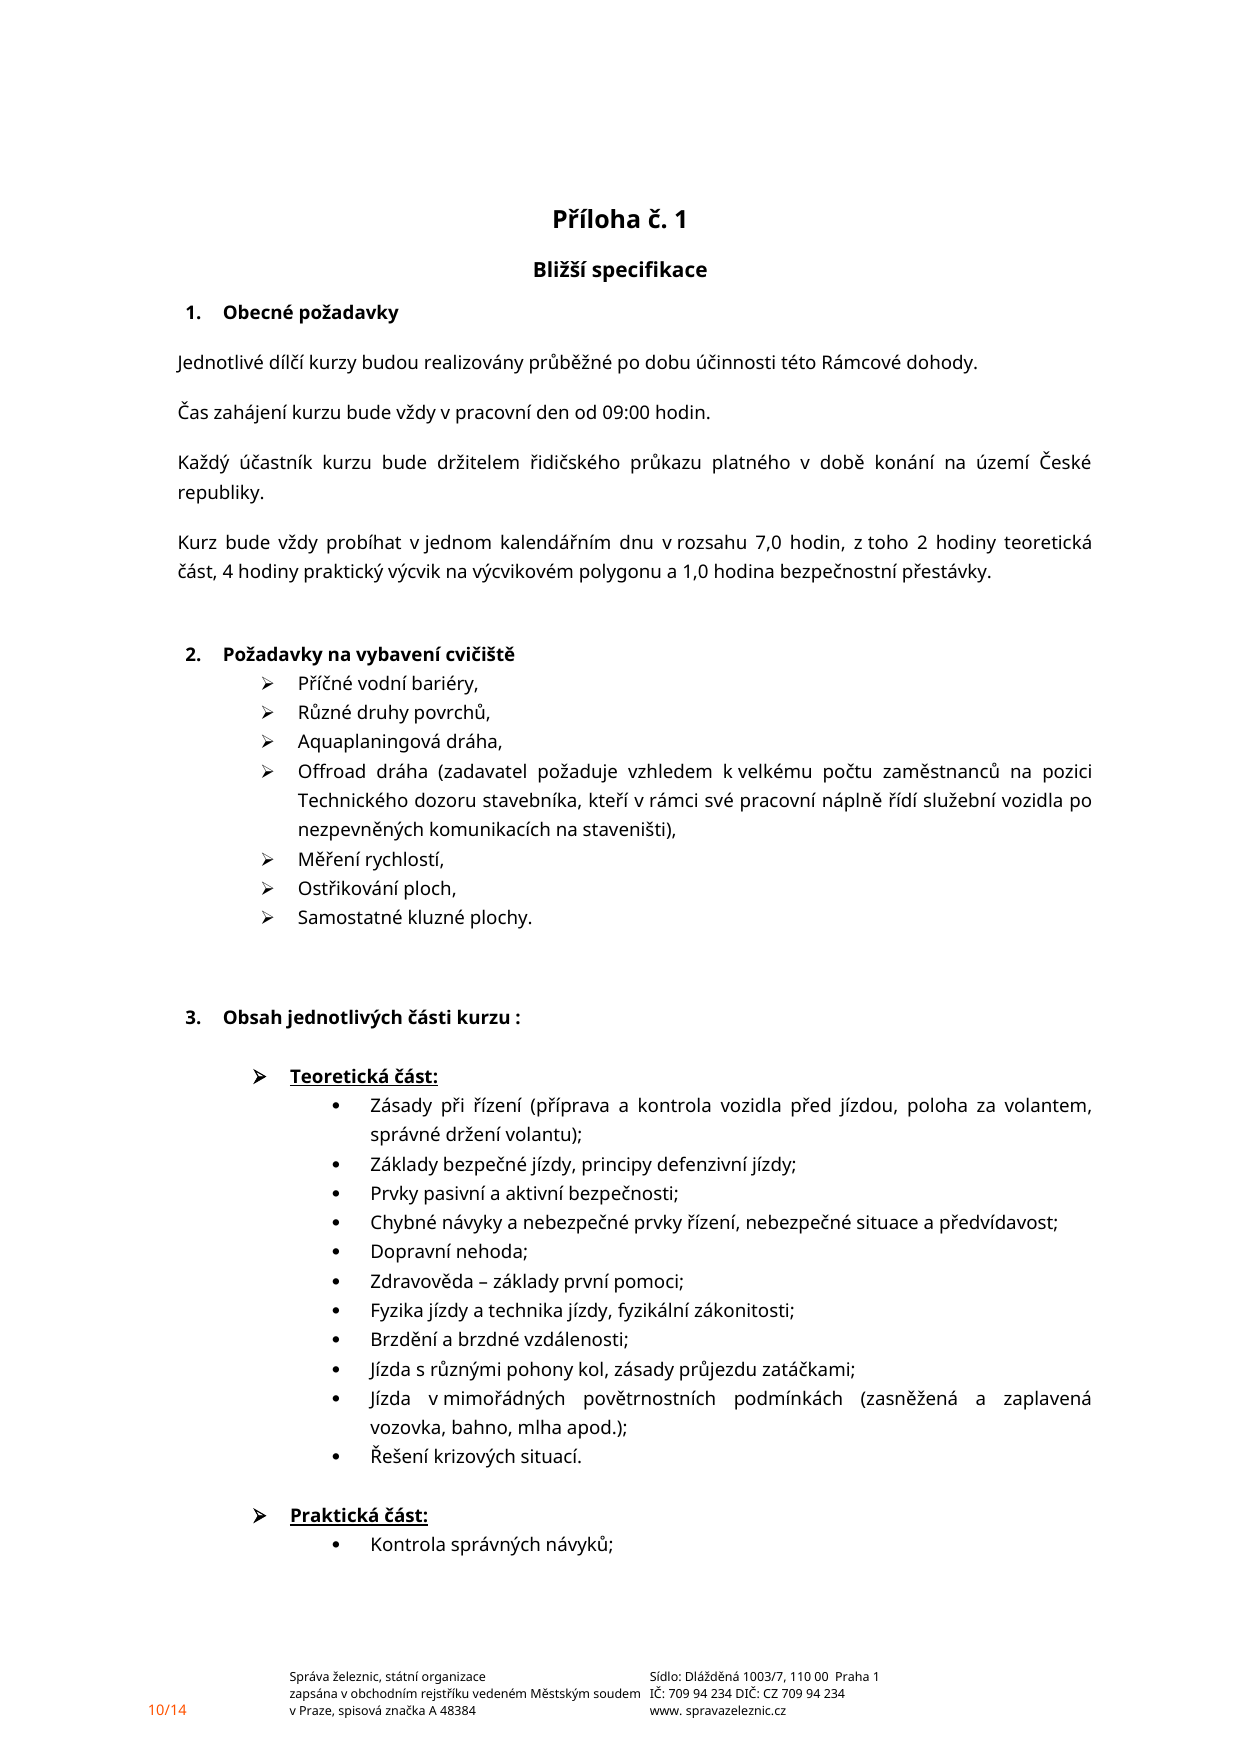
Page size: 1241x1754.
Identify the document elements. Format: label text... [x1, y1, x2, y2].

list Ostřikování ploch, [260, 875, 1093, 901]
list Fyzika jízdy a technika jízdy, fyzikální zákonitosti; [333, 1297, 1093, 1323]
list Obecné požadavky [185, 299, 1093, 325]
list Dopravní nehoda; [333, 1239, 1093, 1264]
list Různé druhy povrchů, [260, 699, 1093, 725]
text Jednotlivé dílčí kurzy budou realizovány průběžné po dobu účinnosti této Rámcové dohody. [177, 349, 1093, 375]
list Samostatné kluzné plochy. [260, 904, 1093, 930]
list Chybné návyky a nebezpečné prvky řízení, nebezpečné situace a předvídavost; [333, 1209, 1093, 1235]
list Jízda v mimořádných povětrnostních podmínkách (zasněžená a zaplavená vozovka, bahno, mlha apod.); [333, 1385, 1093, 1440]
text Kurz bude vždy probíhat v jednom kalendářním dnu v rozsahu 7,0 hodin, z toho 2 hodiny teoretická část, 4 hodiny praktický výcvik na výcvikovém polygonu a 1,0 hodina bezpečnostní přestávky. [177, 529, 1093, 584]
text Příloha č. 1 [148, 206, 1093, 235]
text Čas zahájení kurzu bude vždy v pracovní den od 09:00 hodin. [177, 399, 1093, 425]
list Řešení krizových situací. [333, 1444, 1093, 1469]
list Obsah jednotlivých části kurzu : [185, 1005, 1093, 1030]
list Měření rychlostí, [260, 846, 1093, 871]
list Praktická část: [252, 1502, 1093, 1528]
list Požadavky na vybavení cvičiště [185, 641, 1093, 667]
text Každý účastník kurzu bude držitelem řidičského průkazu platného v době konání na území České republiky. [177, 450, 1093, 504]
list Jízda s různými pohony kol, zásady průjezdu zatáčkami; [333, 1356, 1093, 1381]
list Základy bezpečné jízdy, principy defenzivní jízdy; [333, 1151, 1093, 1177]
list Aquaplaningová dráha, [260, 729, 1093, 754]
list Zdravověda – základy první pomoci; [333, 1268, 1093, 1294]
list Brzdění a brzdné vzdálenosti; [333, 1327, 1093, 1352]
list Teoretická část: [252, 1063, 1093, 1089]
list Offroad dráha (zadavatel požaduje vzhledem k velkému počtu zaměstnanců na pozici Technického dozoru stavebníka, kteří v rámci své pracovní náplně řídí služební vozidla po nezpevněných komunikacích na staveništi), [260, 758, 1093, 842]
text Bližší specifikace [148, 256, 1093, 284]
list Kontrola správných návyků; [333, 1532, 1093, 1557]
list Příčné vodní bariéry, [260, 670, 1093, 696]
list Prvky pasivní a aktivní bezpečnosti; [333, 1180, 1093, 1206]
list Zásady při řízení (příprava a kontrola vozidla před jízdou, poloha za volantem, správné držení volantu); [333, 1092, 1093, 1147]
